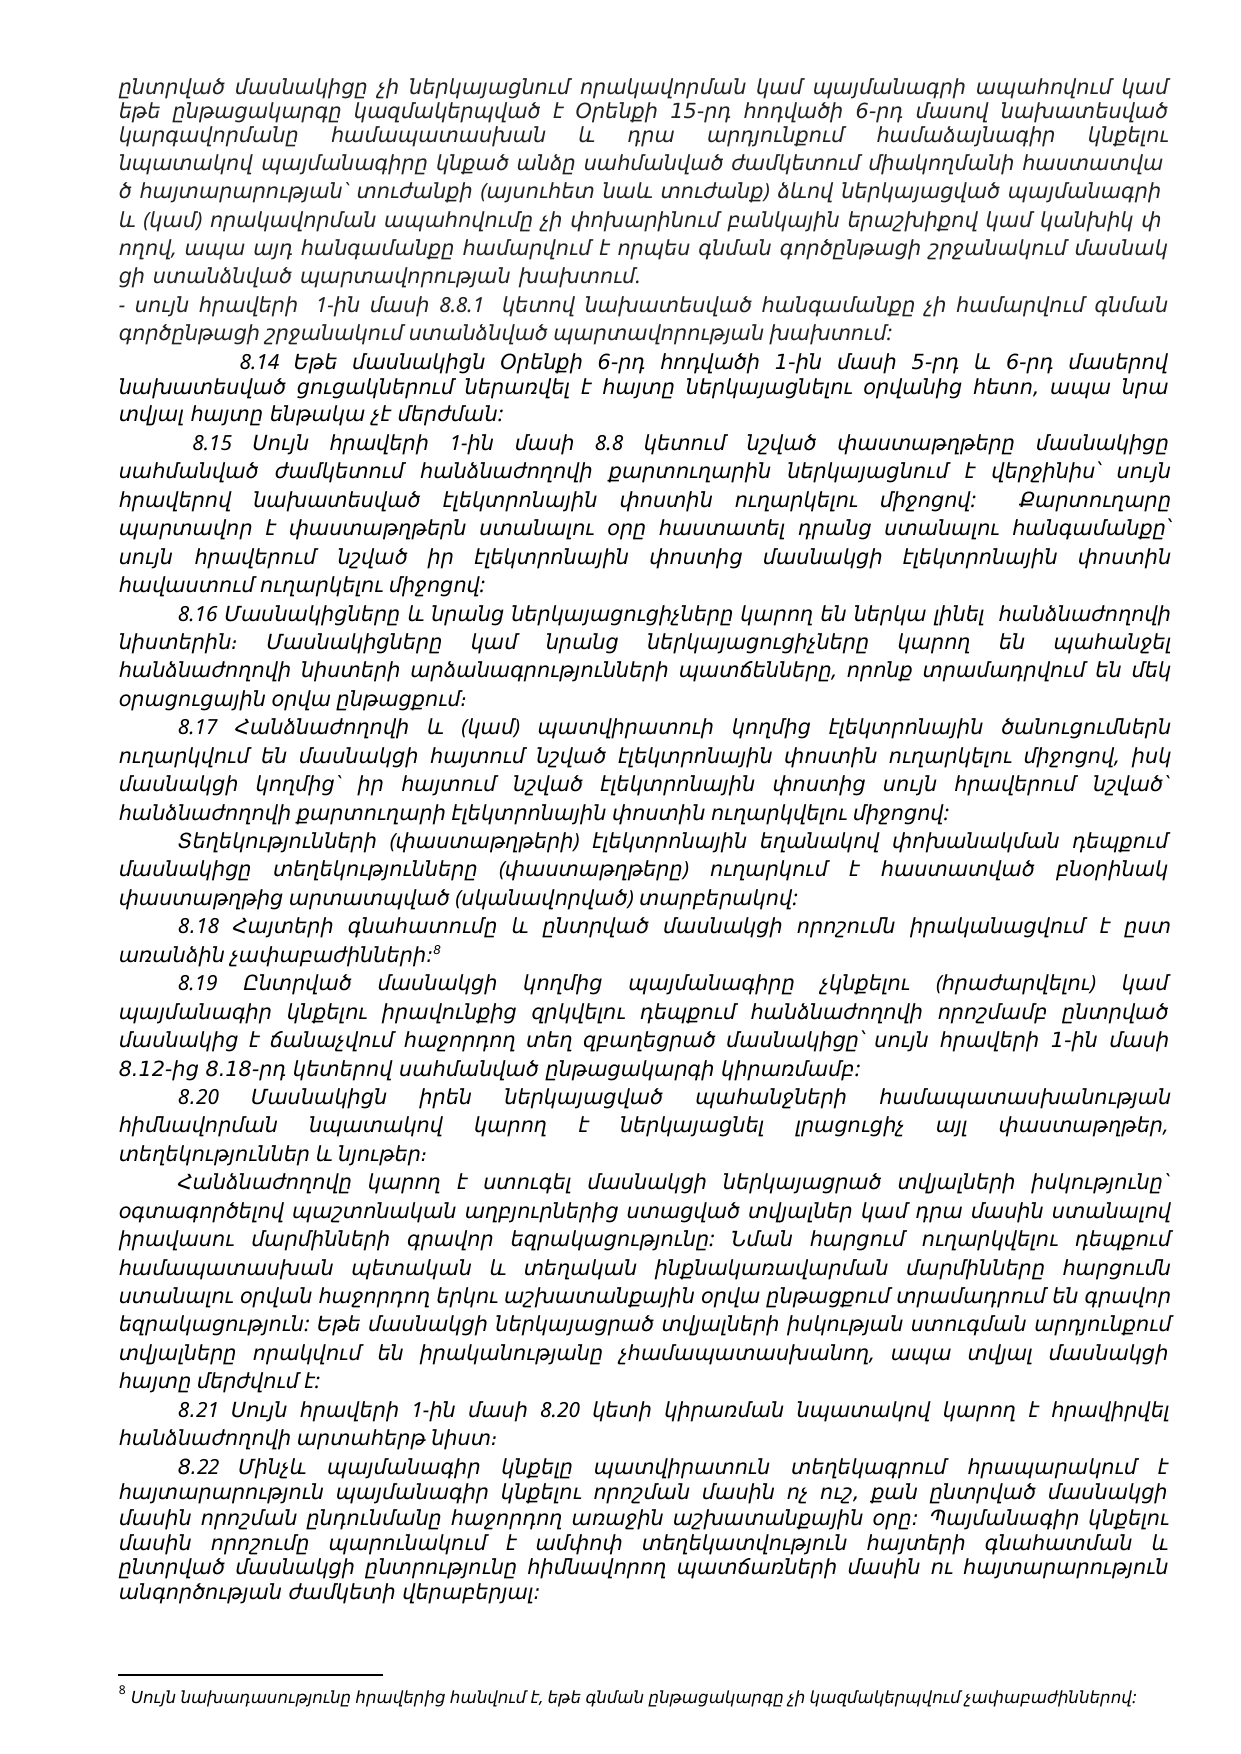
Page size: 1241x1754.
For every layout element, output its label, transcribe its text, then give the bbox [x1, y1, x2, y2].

list - սույն հրավերի 1-ին մասի 8.8.1 կետով նախատեսված հանգամանքը չի համարվում գնման գործընթացի շրջանակում ստանձնված պարտավորության խախտում: [118, 290, 1171, 347]
text 8.20 Մասնակիցն իրեն ներկայացված պահանջների համապատասխանության հիմնավորման նպատակով կարող է ներկայացնել լրացուցիչ այլ փաստաթղթեր, տեղեկություններ և նյութեր։ [118, 1082, 1171, 1167]
text Հանձնաժողովը կարող է ստուգել մասնակցի ներկայացրած տվյալների իսկությունը` օգտագործելով պաշտոնական աղբյուրներից ստացված տվյալներ կամ դրա մասին ստանալով իրավասու մարմինների գրավոր եզրակացությունը: Նման հարցում ուղարկվելու դեպքում համապատասխան պետական և տեղական ինքնակառավարման մարմինները հարցումն ստանալու օրվան հաջորդող երկու աշխատանքային օրվա ընթացքում տրամադրում են գրավոր եզրակացություն: Եթե մասնակցի ներկայացրած տվյալների իսկության ստուգման արդյունքում տվյալները որակվում են իրականությանը չհամապատասխանող, ապա տվյալ մասնակցի հայտը մերժվում է: [118, 1167, 1171, 1395]
text 8.18 Հայտերի գնահատումը և ընտրված մասնակցի որոշումն իրականացվում է ըստ առանձին չափաբաժինների: [118, 911, 1171, 968]
text 8.15 Սույն հրավերի 1-ին մասի 8.8 կետում նշված փաստաթղթերը մասնակիցը սահմանված ժամկետում հանձնաժողովի քարտուղարին ներկայացնում է վերջինիս՝ սույն հրավերով նախատեսված էլեկտրոնային փոստին ուղարկելու միջոցով: Քարտուղարը պարտավոր է փաստաթղթերն ստանալու օրը հաստատել դրանց ստանալու հանգամանքը՝ սույն հրավերում նշված իր էլեկտրոնային փոստից մասնակցի էլեկտրոնային փոստին հավաստում ուղարկելու միջոցով: [118, 428, 1171, 599]
text 8.16 Մասնակիցները և նրանց ներկայացուցիչները կարող են ներկա լինել հանձնաժողովի նիստերին։ Մասնակիցները կամ նրանց ներկայացուցիչները կարող են պահանջել հանձնաժողովի նիստերի արձանագրությունների պատճենները, որոնք տրամադրվում են մեկ օրացուցային օրվա ընթացքում։ [118, 599, 1171, 712]
text 8.22 Մինչև պայմանագիր կնքելը պատվիրատուն տեղեկագրում հրապարակում է հայտարարություն պայմանագիր կնքելու որոշման մասին ոչ ուշ, քան ընտրված մասնակցի մասին որոշման ընդունմանը հաջորդող առաջին աշխատանքային օրը: Պայմանագիր կնքելու մասին որոշումը պարունակում է ամփոփ տեղեկատվություն հայտերի գնահատման և ընտրված մասնակցի ընտրությունը հիմնավորող պատճառների մասին ու հայտարարություն անգործության ժամկետի վերաբերյալ: [118, 1452, 1171, 1604]
text 8.19 Ընտրված մասնակցի կողմից պայմանագիրը չկնքելու (հրաժարվելու) կամ պայմանագիր կնքելու իրավունքից զրկվելու դեպքում հանձնաժողովի որոշմամբ ընտրված մասնակից է ճանաչվում հաջորդող տեղ զբաղեցրած մասնակիցը՝ սույն հրավերի 1-ին մասի 8.12-ից 8.18-րդ կետերով սահմանված ընթացակարգի կիրառմամբ: [118, 968, 1171, 1082]
text 8.21 Սույն հրավերի 1-ին մասի 8.20 կետի կիրառման նպատակով կարող է հրավիրվել հանձնաժողովի արտահերթ նիստ։ [118, 1395, 1171, 1452]
text Տեղեկությունների (փաստաթղթերի) էլեկտրոնային եղանակով փոխանակման դեպքում մասնակիցը տեղեկությունները (փաստաթղթերը) ուղարկում է հաստատված բնօրինակ փաստաթղթից արտատպված (սկանավորված) տարբերակով: [118, 826, 1171, 911]
text 8.17 Հանձնաժողովի և (կամ) պատվիրատուի կողմից էլեկտրոնային ծանուցումներն ուղարկվում են մասնակցի հայտում նշված էլեկտրոնային փոստին ուղարկելու միջոցով, իսկ մասնակցի կողմից` իր հայտում նշված էլեկտրոնային փոստից սույն հրավերում նշված` հանձնաժողովի քարտուղարի էլեկտրոնային փոստին ուղարկվելու միջոցով: [118, 712, 1171, 826]
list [118, 75, 1171, 290]
text 8.14 Եթե մասնակիցն Օրենքի 6-րդ հոդվածի 1-ին մասի 5-րդ և 6-րդ մասերով նախատեսված ցուցակներում ներառվել է հայտը ներկայացնելու օրվանից հետո, ապա նրա տվյալ հայտը ենթակա չէ մերժման: [118, 347, 1171, 428]
